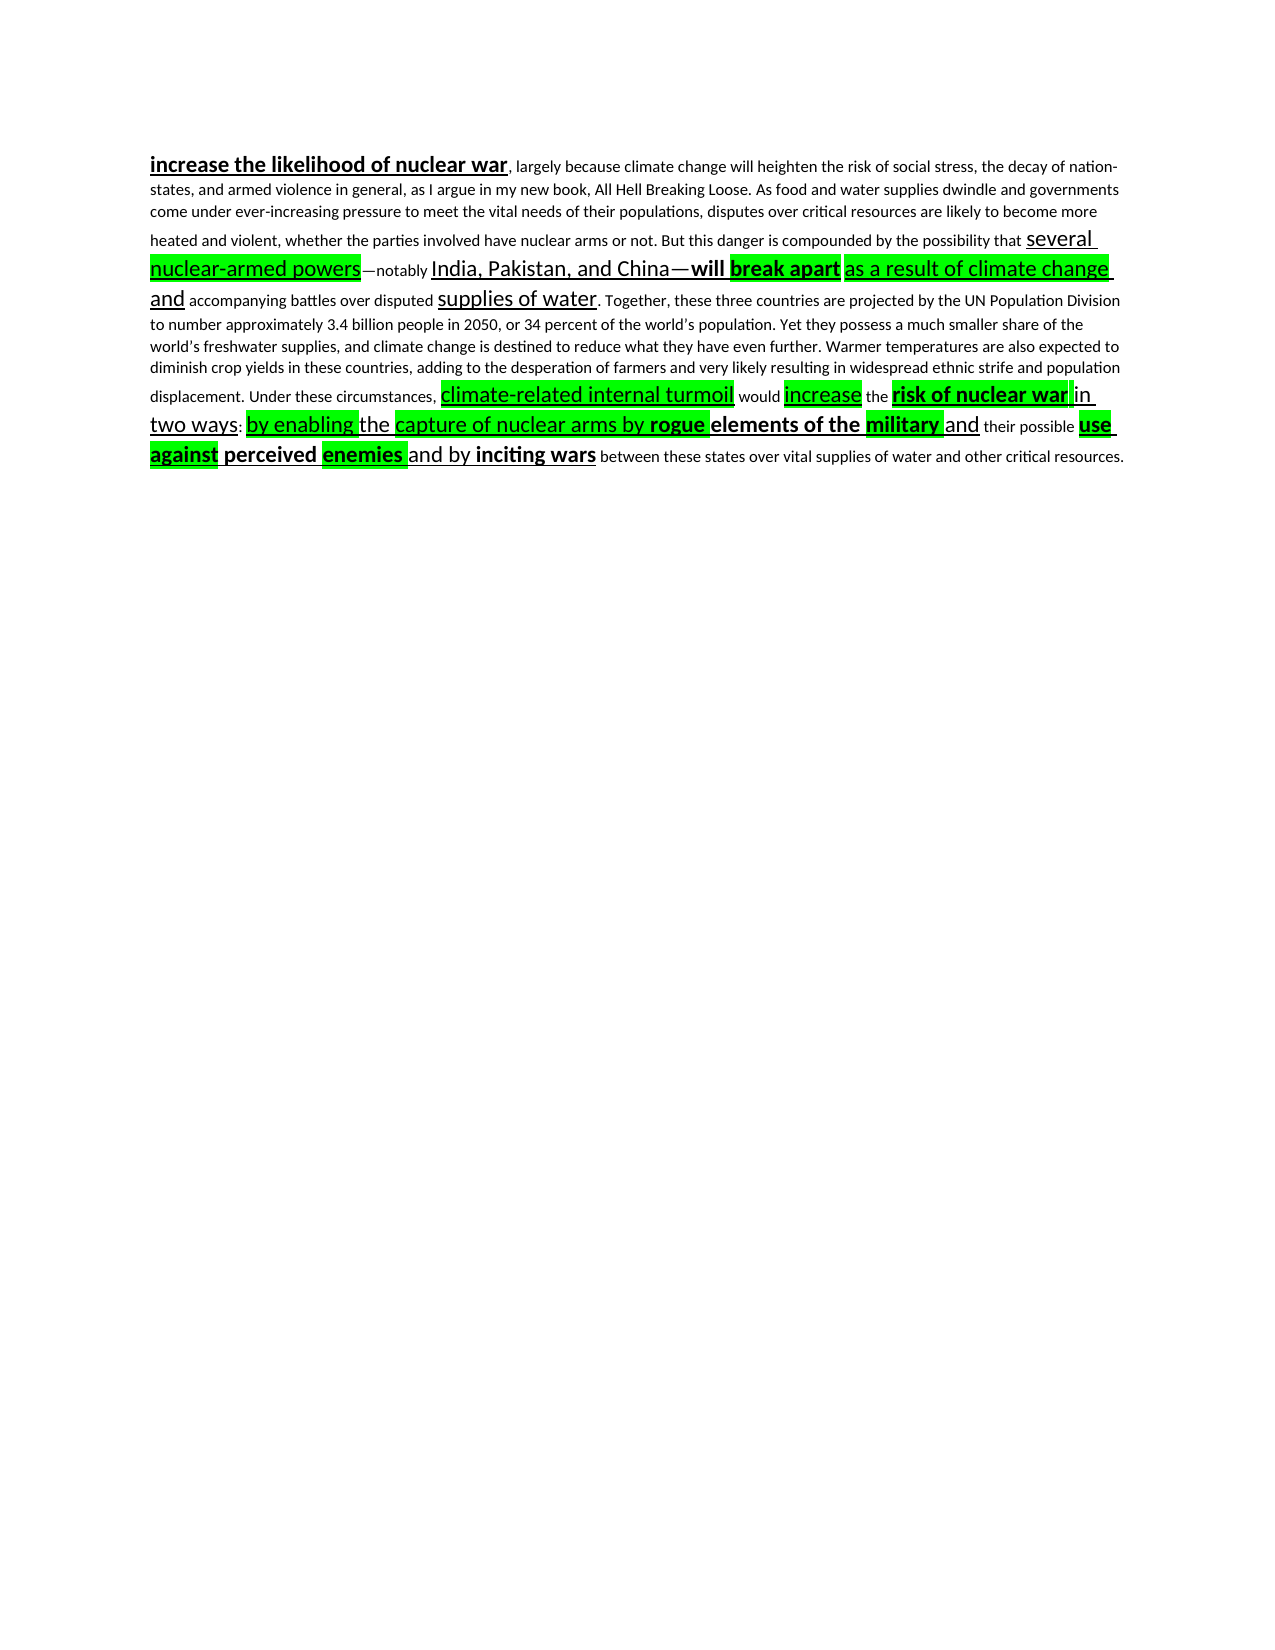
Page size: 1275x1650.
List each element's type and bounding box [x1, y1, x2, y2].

text [150, 150, 1125, 469]
